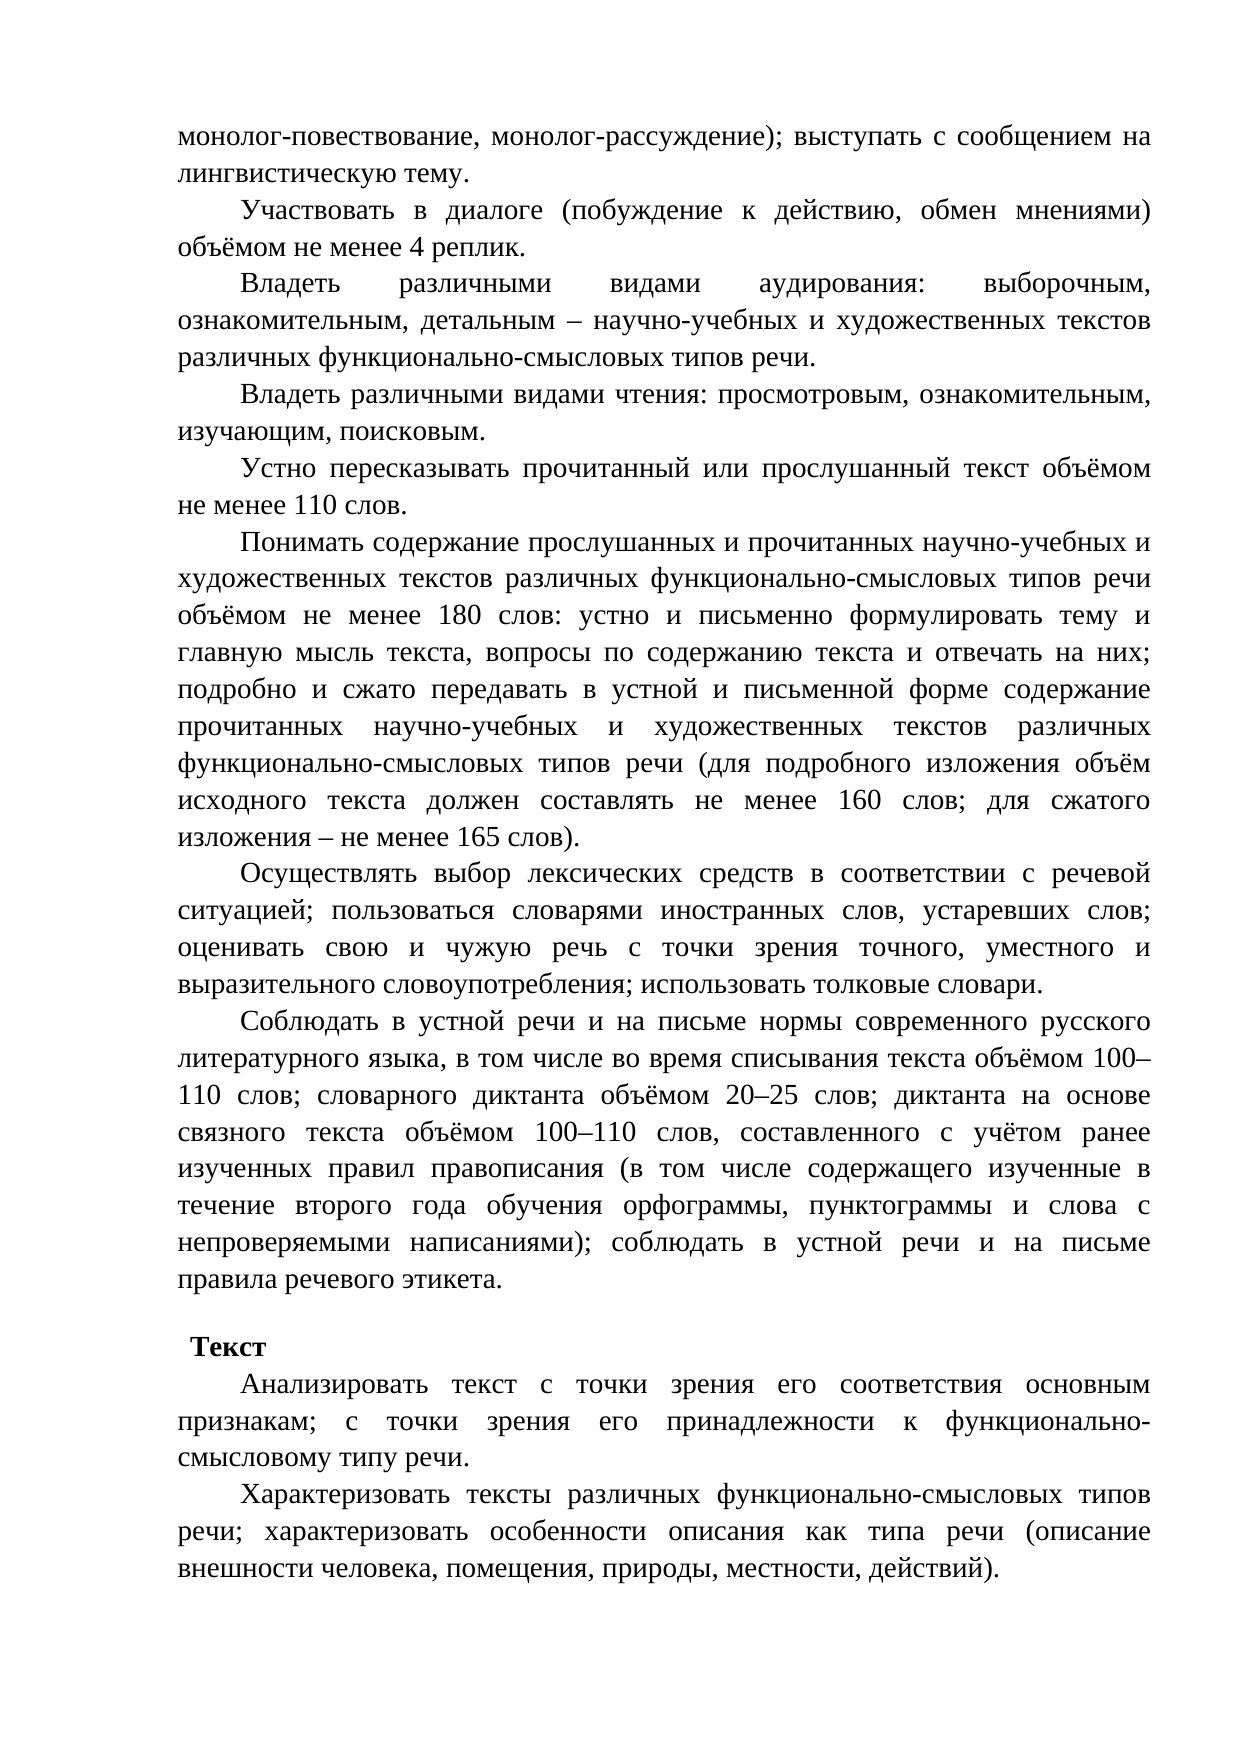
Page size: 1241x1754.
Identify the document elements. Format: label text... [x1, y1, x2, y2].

text Характеризовать тексты различных функционально-смысловых типов речи; характеризовать особенности описания как типа речи (описание внешности человека, помещения, природы, местности, действий). [177, 1476, 1152, 1584]
text Участвовать в диалоге (побуждение к действию, обмен мнениями) объёмом не менее 4 реплик. [177, 192, 1152, 262]
text Понимать содержание прослушанных и прочитанных научно-учебных и художественных текстов различных функционально-смысловых типов речи объёмом не менее 180 слов: устно и письменно формулировать тему и главную мысль текста, вопросы по содержанию текста и отвечать на них; подробно и сжато передавать в устной и письменной форме содержание прочитанных научно-учебных и художественных текстов различных функционально-смысловых типов речи (для подробного изложения объём исходного текста должен составлять не менее 160 слов; для сжатого изложения – не менее 165 слов). [177, 524, 1152, 852]
text Владеть различными видами аудирования: выборочным, ознакомительным, детальным – научно-учебных и художественных текстов различных функционально-смысловых типов речи. [177, 266, 1152, 373]
text Владеть различными видами чтения: просмотровым, ознакомительным, изучающим, поисковым. [177, 376, 1152, 447]
text Устно пересказывать прочитанный или прослушанный текст объёмом не менее 110 слов. [177, 450, 1152, 520]
text Анализировать текст с точки зрения его соответствия основным признакам; с точки зрения его принадлежности к функционально-смысловому типу речи. [177, 1366, 1152, 1473]
text Осуществлять выбор лексических средств в соответствии с речевой ситуацией; пользоваться словарями иностранных слов, устаревших слов; оценивать свою и чужую речь с точки зрения точного, уместного и выразительного словоупотребления; использовать толковые словари. [177, 856, 1152, 1000]
text Соблюдать в устной речи и на письме нормы современного русского литературного языка, в том числе во время списывания текста объёмом 100–110 слов; словарного диктанта объёмом 20–25 слов; диктанта на основе связного текста объёмом 100–110 слов, составленного с учётом ранее изученных правил правописания (в том числе содержащего изученные в течение второго года обучения орфограммы, пунктограммы и слова с непроверяемыми написаниями); соблюдать в устной речи и на письме правила речевого этикета. [177, 1003, 1152, 1295]
text Текст [190, 1329, 1152, 1362]
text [177, 118, 1152, 188]
